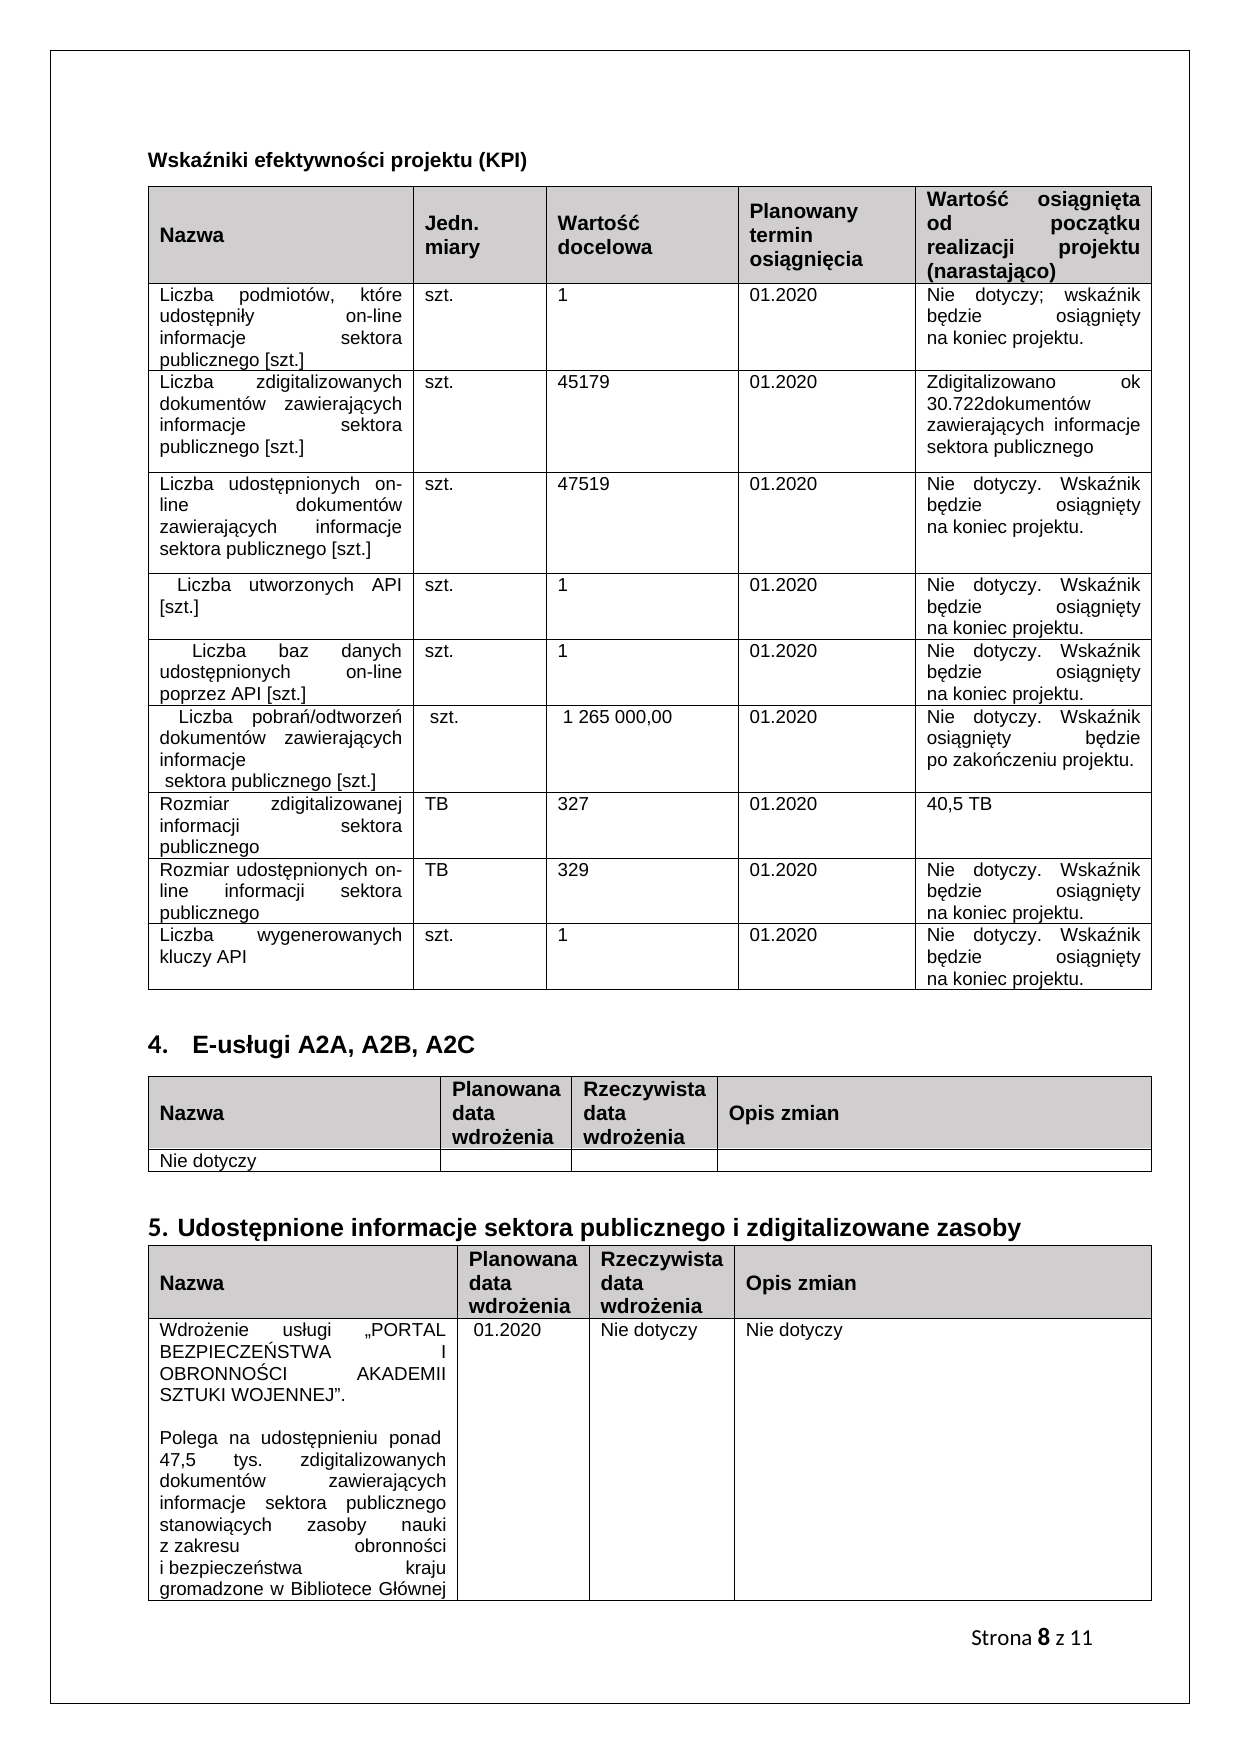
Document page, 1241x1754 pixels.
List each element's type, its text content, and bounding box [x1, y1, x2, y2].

text Wskaźniki efektywności projektu (KPI) [148, 147, 1093, 171]
table_cell [572, 1150, 717, 1171]
table_header Wartość osiągnięta od początku realizacji projektu (narastająco) [916, 187, 1151, 283]
table_cell Liczba pobrań/odtworzeń dokumentów zawierających informacje sektora publicznego [szt.] [149, 706, 413, 792]
table_cell 327 [547, 793, 738, 857]
table_header Nazwa [149, 187, 413, 283]
table_header Jedn. miary [414, 187, 546, 283]
table_cell Nie dotyczy [735, 1319, 1151, 1599]
table_cell Liczba udostępnionych on-line dokumentów zawierających informacje sektora publicznego [szt.] [149, 473, 413, 573]
table_cell 01.2020 [739, 473, 915, 573]
table_cell Nie dotyczy. Wskaźnik będzie osiągnięty na koniec projektu. [916, 924, 1151, 989]
table_cell 1 [547, 640, 738, 704]
table_cell Nie dotyczy. Wskaźnik osiągnięty będzie po zakończeniu projektu. [916, 706, 1151, 792]
table_cell 40,5 TB [916, 793, 1151, 857]
table_cell Rozmiar zdigitalizowanej informacji sektora publicznego [149, 793, 413, 857]
table_header Planowana data wdrożenia [441, 1077, 571, 1148]
table_cell Liczba zdigitalizowanych dokumentów zawierających informacje sektora publicznego [szt.] [149, 371, 413, 472]
table_cell Zdigitalizowano ok 30.722dokumentów zawierających informacje sektora publicznego [916, 371, 1151, 472]
table_cell szt. [414, 706, 546, 792]
table_cell szt. [414, 284, 546, 370]
table_cell Nie dotyczy. Wskaźnik będzie osiągnięty na koniec projektu. [916, 574, 1151, 639]
table_header Nazwa [149, 1246, 457, 1318]
table_cell TB [414, 793, 546, 857]
table_cell 01.2020 [739, 706, 915, 792]
table_cell Nie dotyczy. Wskaźnik będzie osiągnięty na koniec projektu. [916, 473, 1151, 573]
table_cell 01.2020 [739, 640, 915, 704]
table_cell [441, 1150, 571, 1171]
table_header Nazwa [149, 1077, 440, 1148]
table_cell Liczba utworzonych API [szt.] [149, 574, 413, 639]
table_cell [149, 1319, 457, 1599]
table_header Planowana data wdrożenia [458, 1246, 589, 1318]
table_cell 1 [547, 574, 738, 639]
table_cell szt. [414, 924, 546, 989]
table_cell 01.2020 [739, 793, 915, 857]
table_cell 45179 [547, 371, 738, 472]
table_cell Nie dotyczy [149, 1150, 440, 1171]
table_header Opis zmian [718, 1077, 1151, 1148]
table_cell Nie dotyczy; wskaźnik będzie osiągnięty na koniec projektu. [916, 284, 1151, 370]
table_header Rzeczywista data wdrożenia [590, 1246, 734, 1318]
subtitle E-usługi A2A, A2B, A2C [148, 1027, 1093, 1061]
subtitle Udostępnione informacje sektora publicznego i zdigitalizowane zasoby [148, 1210, 1093, 1243]
table_cell 1 265 000,00 [547, 706, 738, 792]
table_cell Liczba wygenerowanych kluczy API [149, 924, 413, 989]
table_cell Nie dotyczy [590, 1319, 734, 1599]
table_cell Liczba baz danych udostępnionych on-line poprzez API [szt.] [149, 640, 413, 704]
table_cell 01.2020 [739, 284, 915, 370]
table_header Opis zmian [735, 1246, 1151, 1318]
table_cell TB [414, 859, 546, 923]
table_cell 47519 [547, 473, 738, 573]
table_cell Rozmiar udostępnionych on-line informacji sektora publicznego [149, 859, 413, 923]
table_cell 01.2020 [739, 574, 915, 639]
table_cell 329 [547, 859, 738, 923]
table_cell Liczba podmiotów, które udostępniły on-line informacje sektora publicznego [szt.] [149, 284, 413, 370]
table_cell szt. [414, 473, 546, 573]
table_header Wartość docelowa [547, 187, 738, 283]
table_cell [718, 1150, 1151, 1171]
table_cell 01.2020 [739, 859, 915, 923]
table_header Planowany termin osiągnięcia [739, 187, 915, 283]
table_cell szt. [414, 371, 546, 472]
table_cell 1 [547, 284, 738, 370]
table_cell Nie dotyczy. Wskaźnik będzie osiągnięty na koniec projektu. [916, 859, 1151, 923]
table_cell Nie dotyczy. Wskaźnik będzie osiągnięty na koniec projektu. [916, 640, 1151, 704]
table_cell 1 [547, 924, 738, 989]
table_cell 01.2020 [739, 371, 915, 472]
table_cell 01.2020 [458, 1319, 589, 1599]
table_header Rzeczywista data wdrożenia [572, 1077, 717, 1148]
table_cell 01.2020 [739, 924, 915, 989]
table_cell szt. [414, 574, 546, 639]
table_cell szt. [414, 640, 546, 704]
